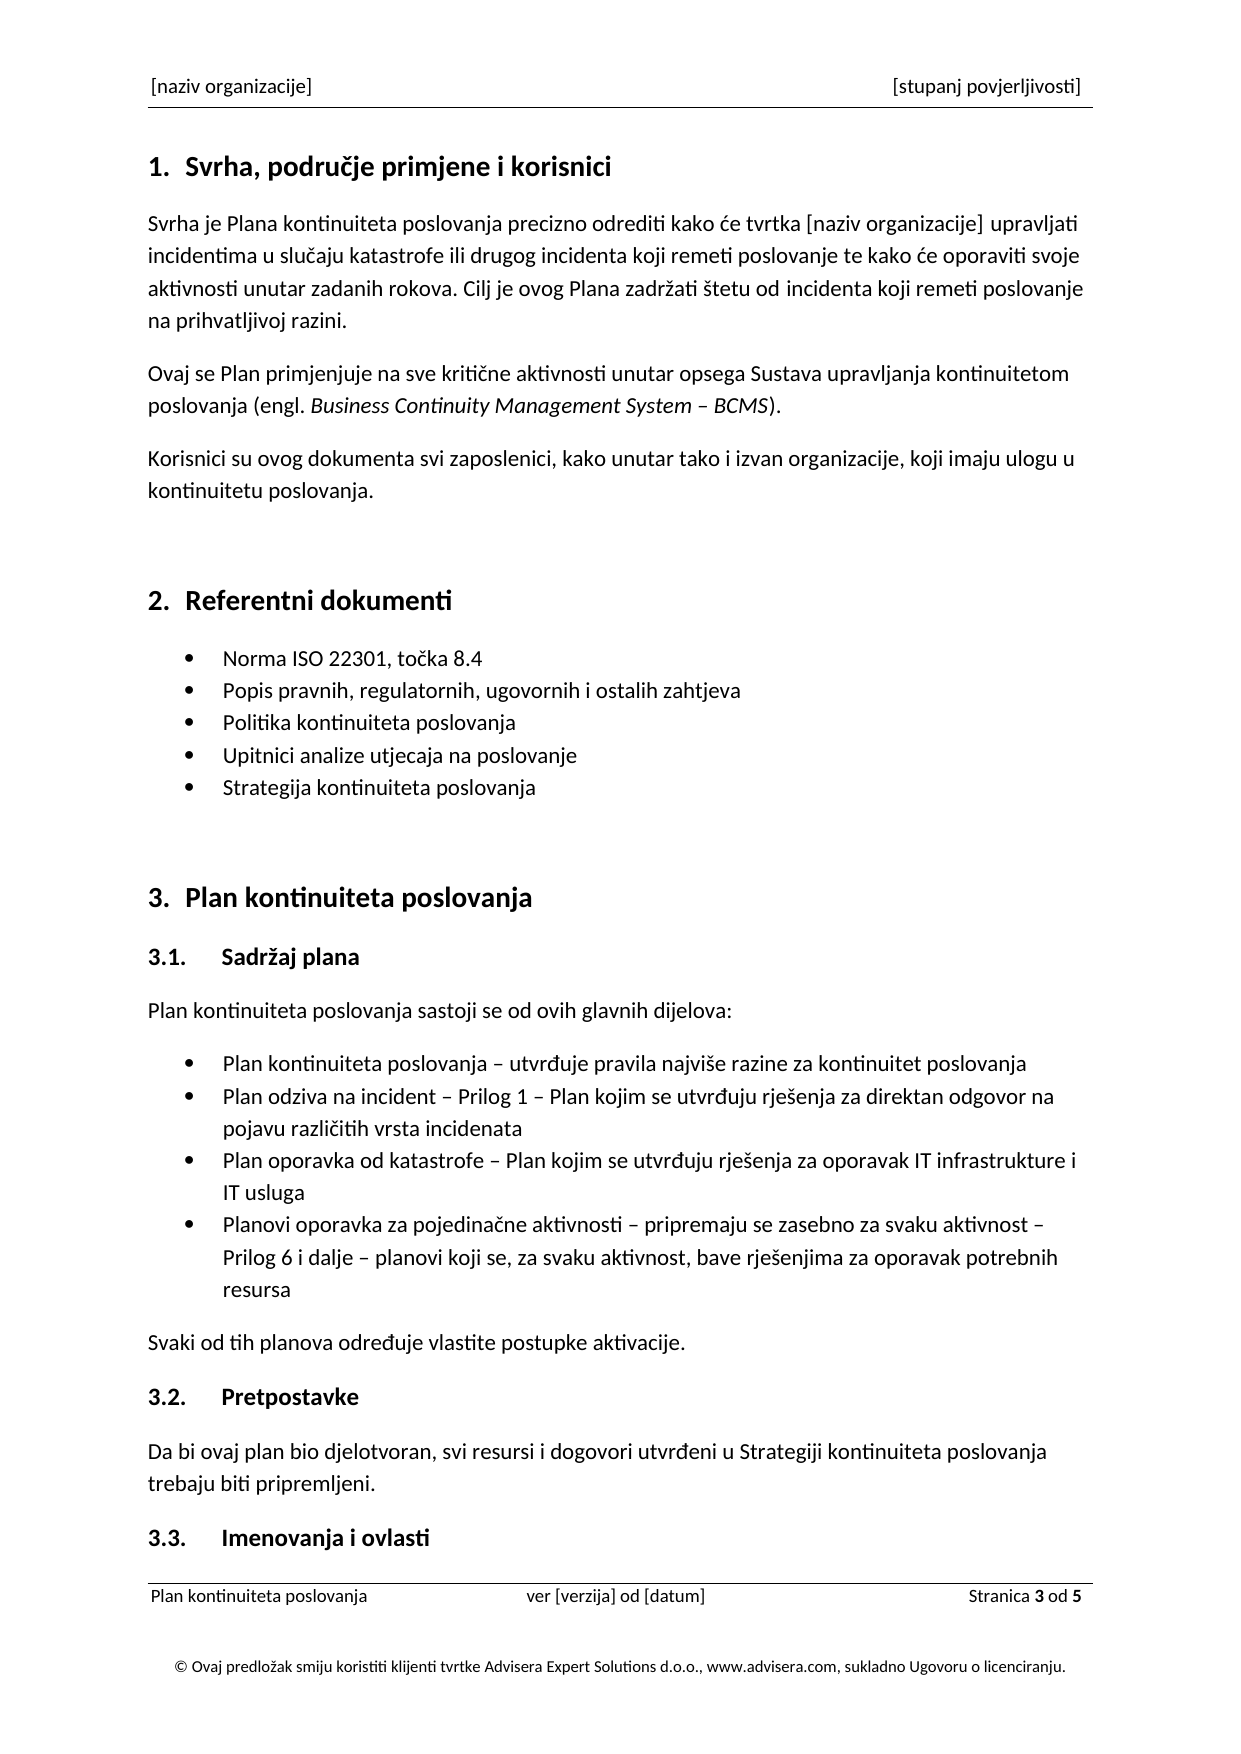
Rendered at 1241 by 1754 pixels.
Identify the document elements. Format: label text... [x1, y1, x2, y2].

text Plan kontinuiteta poslovanja sastoji se od ovih glavnih dijelova: [148, 997, 1093, 1024]
subtitle Svrha, područje primjene i korisnici [148, 148, 1093, 183]
list Plan oporavka od katastrofe – Plan kojim se utvrđuju rješenja za oporavak IT infrastrukture i IT usluga [185, 1146, 1093, 1206]
list Plan odziva na incident – Prilog 1 – Plan kojim se utvrđuju rješenja za direktan odgovor na pojavu različitih vrsta incidenata [185, 1082, 1093, 1142]
list Politika kontinuiteta poslovanja [185, 708, 1093, 737]
subtitle Plan kontinuiteta poslovanja [148, 879, 1093, 914]
list Plan kontinuiteta poslovanja – utvrđuje pravila najviše razine za kontinuitet poslovanja [185, 1049, 1093, 1078]
text Svrha je Plana kontinuiteta poslovanja precizno odrediti kako će tvrtka [naziv organizacije] upravljati incidentima u slučaju katastrofe ili drugog incidenta koji remeti poslovanje te kako će oporaviti svoje aktivnosti unutar zadanih rokova. Cilj je ovog Plana zadržati štetu od incidenta koji remeti poslovanje na prihvatljivoj razini. [148, 209, 1093, 334]
subtitle Pretpostavke [148, 1381, 1093, 1411]
text Svaki od tih planova određuje vlastite postupke aktivacije. [148, 1328, 1093, 1356]
list Planovi oporavka za pojedinačne aktivnosti – pripremaju se zasebno za svaku aktivnost – Prilog 6 i dalje – planovi koji se, za svaku aktivnost, bave rješenjima za oporavak potrebnih resursa [185, 1211, 1093, 1303]
text Korisnici su ovog dokumenta svi zaposlenici, kako unutar tako i izvan organizacije, koji imaju ulogu u kontinuitetu poslovanja. [148, 444, 1093, 504]
list Norma ISO 22301, točka 8.4 [185, 644, 1093, 672]
list Popis pravnih, regulatornih, ugovornih i ostalih zahtjeva [185, 676, 1093, 704]
text Ovaj se Plan primjenjuje na sve kritične aktivnosti unutar opsega Sustava upravljanja kontinuitetom poslovanja (engl. Business Continuity Management System – BCMS). [148, 359, 1093, 419]
subtitle Sadržaj plana [148, 941, 1093, 971]
subtitle Referentni dokumenti [148, 582, 1093, 618]
subtitle Imenovanja i ovlasti [148, 1522, 1093, 1552]
list Upitnici analize utjecaja na poslovanje [185, 741, 1093, 769]
list Strategija kontinuiteta poslovanja [185, 773, 1093, 801]
text Da bi ovaj plan bio djelotvoran, svi resursi i dogovori utvrđeni u Strategiji kontinuiteta poslovanja trebaju biti pripremljeni. [148, 1437, 1093, 1497]
